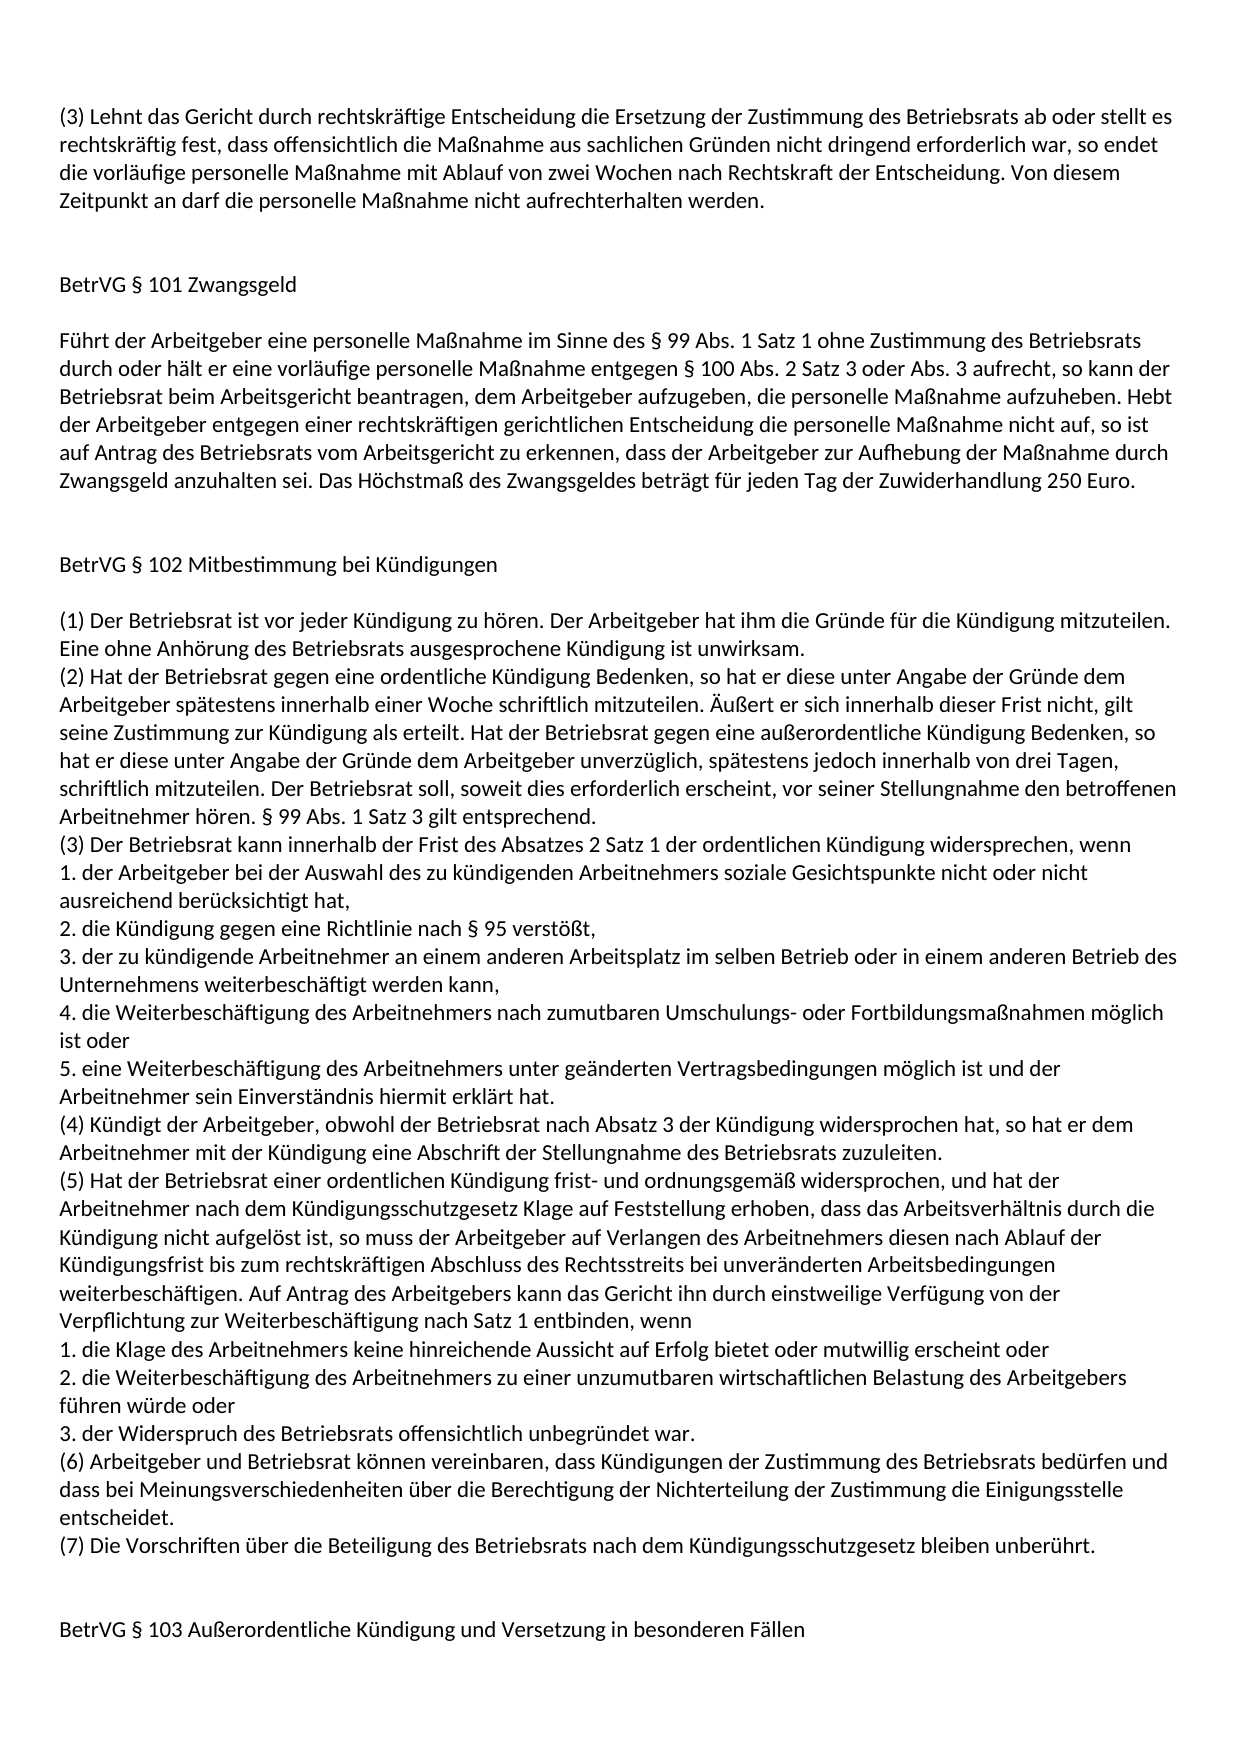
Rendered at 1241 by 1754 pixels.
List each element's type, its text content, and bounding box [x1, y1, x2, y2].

text 5. eine Weiterbeschäftigung des Arbeitnehmers unter geänderten Vertragsbedingungen möglich ist und der Arbeitnehmer sein Einverständnis hiermit erklärt hat. [59, 1054, 1181, 1111]
text (6) Arbeitgeber und Betriebsrat können vereinbaren, dass Kündigungen der Zustimmung des Betriebsrats bedürfen und dass bei Meinungsverschiedenheiten über die Berechtigung der Nichterteilung der Zustimmung die Einigungsstelle entscheidet. [59, 1447, 1181, 1531]
text 3. der Widerspruch des Betriebsrats offensichtlich unbegründet war. [59, 1419, 1181, 1447]
text (2) Hat der Betriebsrat gegen eine ordentliche Kündigung Bedenken, so hat er diese unter Angabe der Gründe dem Arbeitgeber spätestens innerhalb einer Woche schriftlich mitzuteilen. Äußert er sich innerhalb dieser Frist nicht, gilt seine Zustimmung zur Kündigung als erteilt. Hat der Betriebsrat gegen eine außerordentliche Kündigung Bedenken, so hat er diese unter Angabe der Gründe dem Arbeitgeber unverzüglich, spätestens jedoch innerhalb von drei Tagen, schriftlich mitzuteilen. Der Betriebsrat soll, soweit dies erforderlich erscheint, vor seiner Stellungnahme den betroffenen Arbeitnehmer hören. § 99 Abs. 1 Satz 3 gilt entsprechend. [59, 662, 1181, 830]
text 2. die Weiterbeschäftigung des Arbeitnehmers zu einer unzumutbaren wirtschaftlichen Belastung des Arbeitgebers führen würde oder [59, 1363, 1181, 1419]
text 1. der Arbeitgeber bei der Auswahl des zu kündigenden Arbeitnehmers soziale Gesichtspunkte nicht oder nicht ausreichend berücksichtigt hat, [59, 858, 1181, 914]
text Führt der Arbeitgeber eine personelle Maßnahme im Sinne des § 99 Abs. 1 Satz 1 ohne Zustimmung des Betriebsrats durch oder hält er eine vorläufige personelle Maßnahme entgegen § 100 Abs. 2 Satz 3 oder Abs. 3 aufrecht, so kann der Betriebsrat beim Arbeitsgericht beantragen, dem Arbeitgeber aufzugeben, die personelle Maßnahme aufzuheben. Hebt der Arbeitgeber entgegen einer rechtskräftigen gerichtlichen Entscheidung die personelle Maßnahme nicht auf, so ist auf Antrag des Betriebsrats vom Arbeitsgericht zu erkennen, dass der Arbeitgeber zur Aufhebung der Maßnahme durch Zwangsgeld anzuhalten sei. Das Höchstmaß des Zwangsgeldes beträgt für jeden Tag der Zuwiderhandlung 250 Euro. [59, 326, 1181, 494]
text (7) Die Vorschriften über die Beteiligung des Betriebsrats nach dem Kündigungsschutzgesetz bleiben unberührt. [59, 1531, 1181, 1559]
text BetrVG § 102 Mitbestimmung bei Kündigungen [59, 550, 1181, 578]
text (1) Der Betriebsrat ist vor jeder Kündigung zu hören. Der Arbeitgeber hat ihm die Gründe für die Kündigung mitzuteilen. Eine ohne Anhörung des Betriebsrats ausgesprochene Kündigung ist unwirksam. [59, 606, 1181, 662]
text BetrVG § 103 Außerordentliche Kündigung und Versetzung in besonderen Fällen [59, 1615, 1181, 1643]
text (3) Der Betriebsrat kann innerhalb der Frist des Absatzes 2 Satz 1 der ordentlichen Kündigung widersprechen, wenn [59, 830, 1181, 858]
text (5) Hat der Betriebsrat einer ordentlichen Kündigung frist- und ordnungsgemäß widersprochen, und hat der Arbeitnehmer nach dem Kündigungsschutzgesetz Klage auf Feststellung erhoben, dass das Arbeitsverhältnis durch die Kündigung nicht aufgelöst ist, so muss der Arbeitgeber auf Verlangen des Arbeitnehmers diesen nach Ablauf der Kündigungsfrist bis zum rechtskräftigen Abschluss des Rechtsstreits bei unveränderten Arbeitsbedingungen weiterbeschäftigen. Auf Antrag des Arbeitgebers kann das Gericht ihn durch einstweilige Verfügung von der Verpflichtung zur Weiterbeschäftigung nach Satz 1 entbinden, wenn [59, 1167, 1181, 1335]
text (4) Kündigt der Arbeitgeber, obwohl der Betriebsrat nach Absatz 3 der Kündigung widersprochen hat, so hat er dem Arbeitnehmer mit der Kündigung eine Abschrift der Stellungnahme des Betriebsrats zuzuleiten. [59, 1111, 1181, 1167]
text 1. die Klage des Arbeitnehmers keine hinreichende Aussicht auf Erfolg bietet oder mutwillig erscheint oder [59, 1335, 1181, 1363]
text 4. die Weiterbeschäftigung des Arbeitnehmers nach zumutbaren Umschulungs- oder Fortbildungsmaßnahmen möglich ist oder [59, 998, 1181, 1054]
text 3. der zu kündigende Arbeitnehmer an einem anderen Arbeitsplatz im selben Betrieb oder in einem anderen Betrieb des Unternehmens weiterbeschäftigt werden kann, [59, 942, 1181, 998]
text (3) Lehnt das Gericht durch rechtskräftige Entscheidung die Ersetzung der Zustimmung des Betriebsrats ab oder stellt es rechtskräftig fest, dass offensichtlich die Maßnahme aus sachlichen Gründen nicht dringend erforderlich war, so endet die vorläufige personelle Maßnahme mit Ablauf von zwei Wochen nach Rechtskraft der Entscheidung. Von diesem Zeitpunkt an darf die personelle Maßnahme nicht aufrechterhalten werden. [59, 102, 1181, 214]
text 2. die Kündigung gegen eine Richtlinie nach § 95 verstößt, [59, 914, 1181, 942]
text BetrVG § 101 Zwangsgeld [59, 270, 1181, 298]
